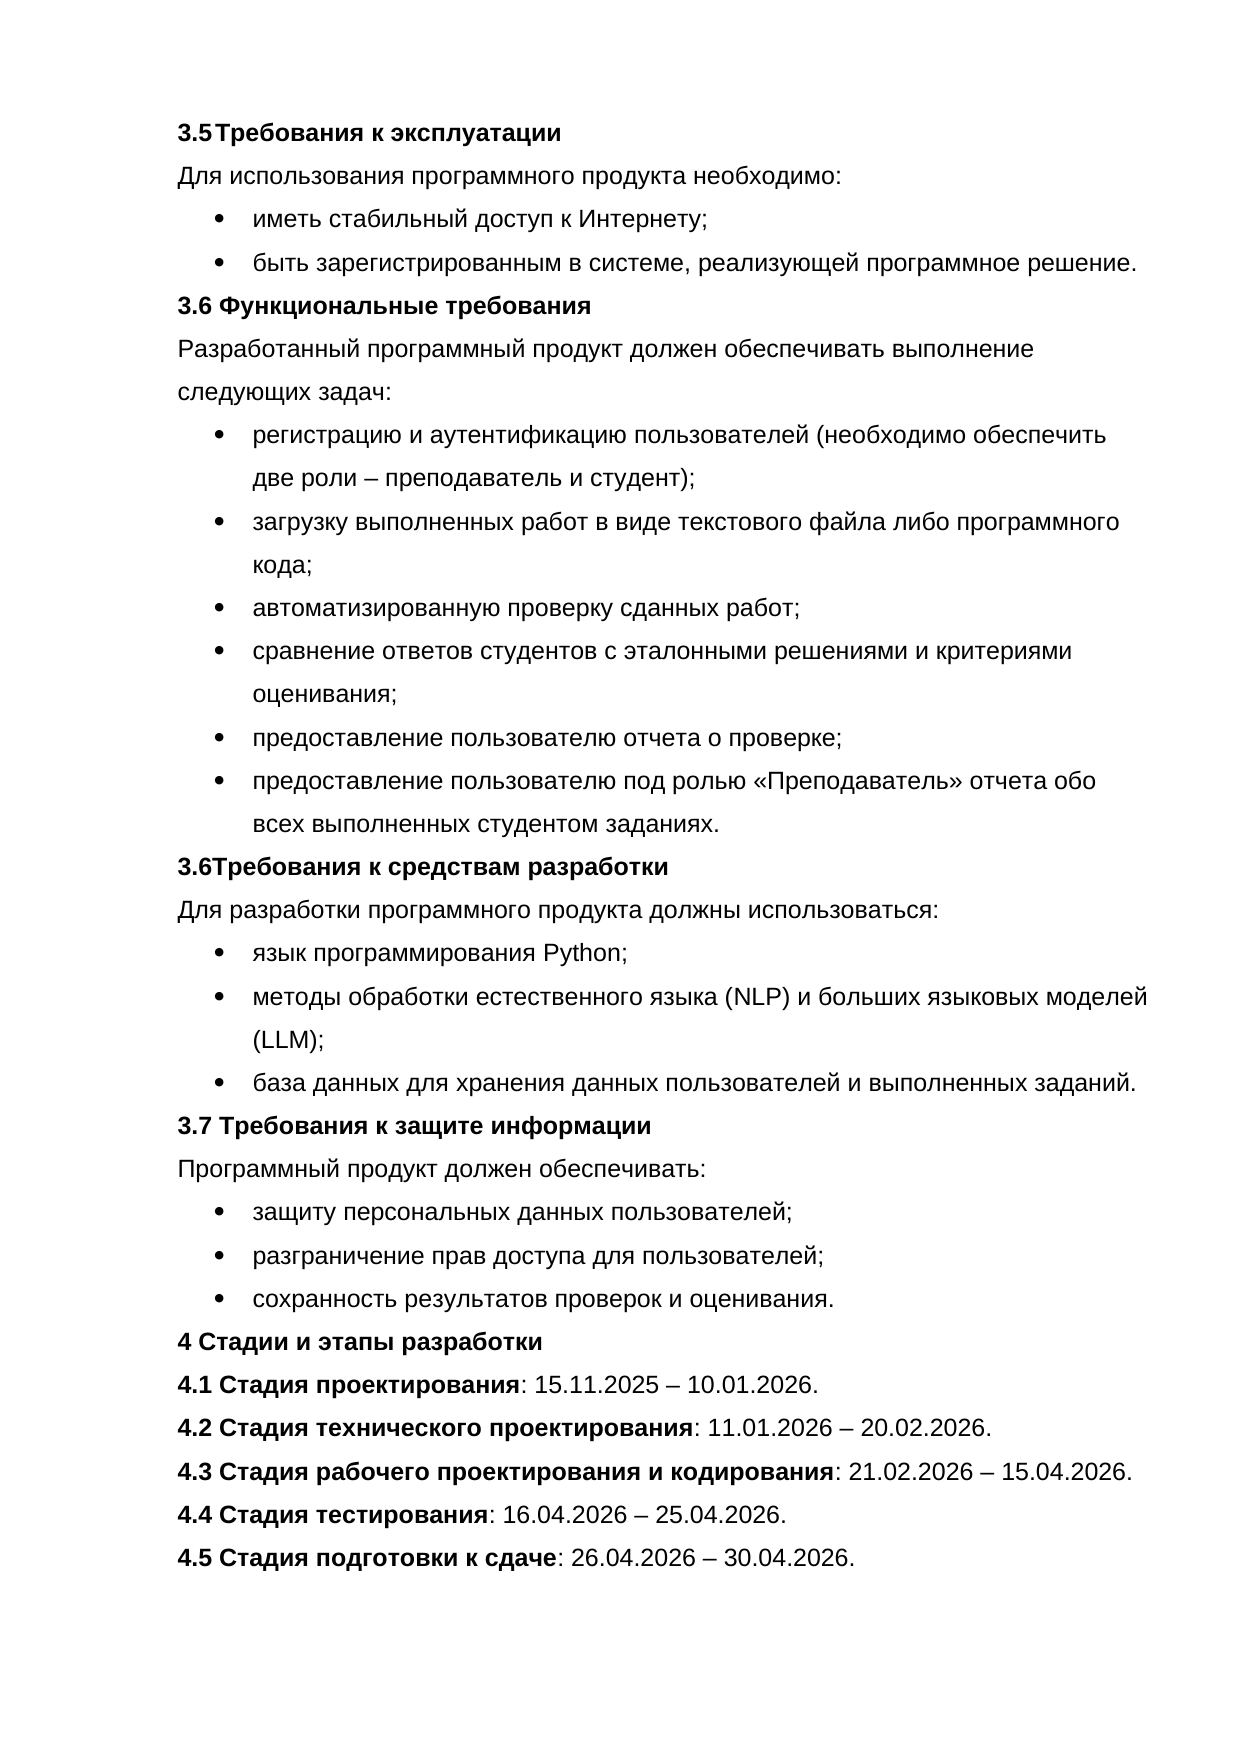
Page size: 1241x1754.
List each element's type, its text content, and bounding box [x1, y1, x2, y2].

subtitle 3.7 Требования к защите информации [177, 1111, 1152, 1140]
list разграничение прав доступа для пользователей; [215, 1241, 1152, 1269]
list предоставление пользователю отчета о проверке; [215, 722, 1152, 751]
list методы обработки естественного языка (NLP) и больших языковых моделей (LLM); [215, 982, 1152, 1053]
text Для разработки программного продукта должны использоваться: [177, 895, 1152, 924]
text 4.2 Стадия технического проектирования: 11.01.2026 – 20.02.2026. [177, 1413, 1152, 1442]
text Программный продукт должен обеспечивать: [177, 1154, 1152, 1183]
subtitle 4 Стадии и этапы разработки [177, 1327, 1152, 1356]
list сохранность результатов проверок и оценивания. [215, 1284, 1152, 1313]
list защиту персональных данных пользователей; [215, 1197, 1152, 1226]
list иметь стабильный доступ к Интернету; [215, 204, 1152, 233]
list сравнение ответов студентов с эталонными решениями и критериями оценивания; [215, 636, 1152, 708]
list быть зарегистрированным в системе, реализующей программное решение. [215, 248, 1152, 276]
list предоставление пользователю под ролью «Преподаватель» отчета обо всех выполненных студентом заданиях. [215, 766, 1152, 838]
list язык программирования Python; [215, 938, 1152, 967]
list регистрацию и аутентификацию пользователей (необходимо обеспечить две роли – преподаватель и студент); [215, 420, 1152, 492]
list загрузку выполненных работ в виде текстового файла либо программного кода; [215, 507, 1152, 578]
list база данных для хранения данных пользователей и выполненных заданий. [215, 1068, 1152, 1097]
text 4.4 Стадия тестирования: 16.04.2026 – 25.04.2026. [177, 1499, 1152, 1528]
subtitle 3.6Требования к средствам разработки [177, 852, 1152, 881]
subtitle 3.6 Функциональные требования [177, 291, 1152, 319]
text 4.5 Стадия подготовки к сдаче: 26.04.2026 – 30.04.2026. [177, 1543, 1152, 1571]
text 4.1 Стадия проектирования: 15.11.2025 – 10.01.2026. [177, 1370, 1152, 1399]
text Для использования программного продукта необходимо: [177, 161, 1152, 190]
subtitle Требования к эксплуатации [177, 118, 1152, 147]
list автоматизированную проверку сданных работ; [215, 593, 1152, 622]
text 4.3 Стадия рабочего проектирования и кодирования: 21.02.2026 – 15.04.2026. [177, 1456, 1152, 1485]
text Разработанный программный продукт должен обеспечивать выполнение следующих задач: [177, 334, 1152, 406]
